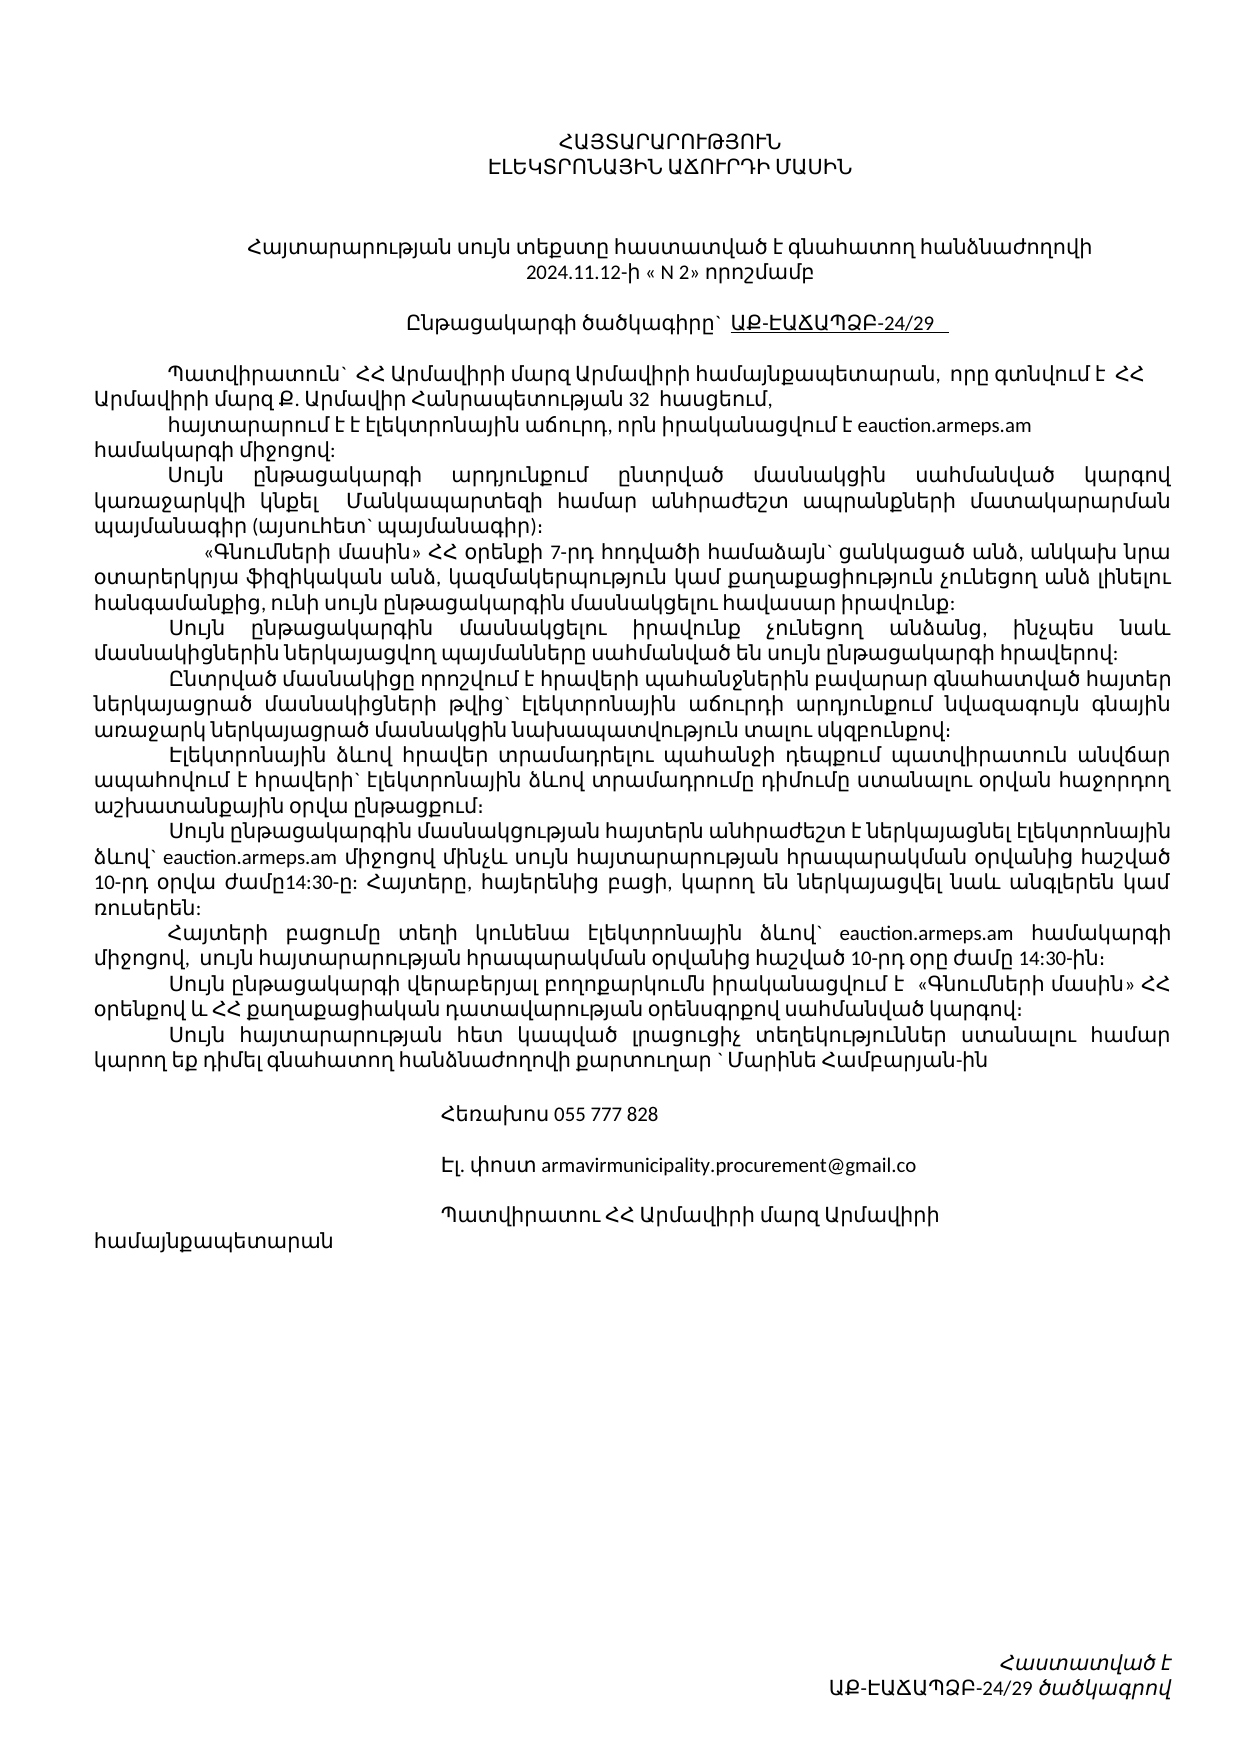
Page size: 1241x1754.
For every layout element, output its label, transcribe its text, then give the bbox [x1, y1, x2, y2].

text Սույն ընթացակարգի արդյունքում ընտրված մասնակցին սահմանված կարգով կառաջարկվի կնքել Մանկապարտեզի համար անհրաժեշտ ապրանքների մատակարարման պայմանագիր (այսուհետ` պայմանագիր)։ [94, 463, 1171, 539]
text Հեռախոս 055 777 828 [94, 1101, 1171, 1126]
text Պատվիրատու ՀՀ Արմավիրի մարզ Արմավիրի համայնքապետարան [94, 1203, 1171, 1253]
text Ընթացակարգի ծածկագիրը` ԱՔ-ԷԱՃԱՊՁԲ-24/29 [94, 310, 1171, 336]
text Էլեկտրոնային ձևով հրավեր տրամադրելու պահանջի դեպքում պատվիրատուն անվճար ապահովում է հրավերի` էլեկտրոնային ձևով տրամադրումը դիմումը ստանալու օրվան հաջորդող աշխատանքային օրվա ընթացքում։ [94, 742, 1171, 818]
text Սույն ընթացակարգին մասնակցության հայտերն անհրաժեշտ է ներկայացնել էլեկտրոնային ձևով` eauction.armeps.am միջոցով մինչև սույն հայտարարության հրապարակման օրվանից հաշված 10-րդ օրվա ժամը14:30-ը: Հայտերը, հայերենից բացի, կարող են ներկայացվել նաև անգլերեն կամ ռուսերեն: [94, 818, 1171, 920]
text հայտարարում է է էլեկտրոնային աճուրդ, որն իրականացվում է eauction.armeps.am համակարգի միջոցով: [94, 412, 1171, 463]
text 2024.11.12 -ի « N 2» որոշմամբ [94, 259, 1171, 285]
text Հայտարարության սույն տեքստը հաստատված է գնահատող հանձնաժողովի [94, 234, 1171, 259]
text Սույն հայտարարության հետ կապված լրացուցիչ տեղեկություններ ստանալու համար կարող եք դիմել գնահատող հանձնաժողովի քարտուղար ` Մարինե Համբարյան-ին [94, 1022, 1171, 1073]
text ԱՔ-ԷԱՃԱՊՁԲ-24/29 ծածկագրով [94, 1675, 1171, 1701]
text Պատվիրատուն` ՀՀ Արմավիրի մարզ Արմավիրի համայնքապետարան, որը գտնվում է ՀՀ Արմավիրի մարզ Ք. Արմավիր Հանրապետության 32 հասցեում, [94, 361, 1171, 412]
text «Գնումների մասին» ՀՀ օրենքի 7-րդ հոդվածի համաձայն` ցանկացած անձ, անկախ նրա օտարերկրյա ֆիզիկական անձ, կազմակերպություն կամ քաղաքացիություն չունեցող անձ լինելու հանգամանքից, ունի սույն ընթացակարգին մասնակցելու հավասար իրավունք: [94, 539, 1171, 615]
text Հաստատված է [94, 1650, 1171, 1675]
text Սույն ընթացակարգին մասնակցելու իրավունք չունեցող անձանց, ինչպես նաև մասնակիցներին ներկայացվող պայմանները սահմանված են սույն ընթացակարգի հրավերով: [94, 615, 1171, 666]
text ՀԱՅՏԱՐԱՐՈՒԹՅՈՒՆ [94, 129, 1171, 154]
text Հայտերի բացումը տեղի կունենա էլեկտրոնային ձևով` eauction.armeps.am համակարգի միջոցով, սույն հայտարարության հրապարակման օրվանից հաշված 10-րդ օրը ժամը 14:30-ին։ [94, 920, 1171, 971]
text ԷԼԵԿՏՐՈՆԱՅԻՆ ԱՃՈՒՐԴԻ ՄԱՍԻՆ [94, 154, 1171, 180]
text Էլ. փոստ armavirmunicipality.procurement@gmail.co [94, 1152, 1171, 1177]
text Ընտրված մասնակիցը որոշվում է հրավերի պահանջներին բավարար գնահատված հայտեր ներկայացրած մասնակիցների թվից` էլեկտրոնային աճուրդի արդյունքում նվազագույն գնային առաջարկ ներկայացրած մասնակցին նախապատվություն տալու սկզբունքով։ [94, 666, 1171, 742]
text Սույն ընթացակարգի վերաբերյալ բողոքարկումն իրականացվում է «Գնումների մասին» ՀՀ օրենքով և ՀՀ քաղաքացիական դատավարության օրենսգրքով սահմանված կարգով։ [94, 971, 1171, 1022]
